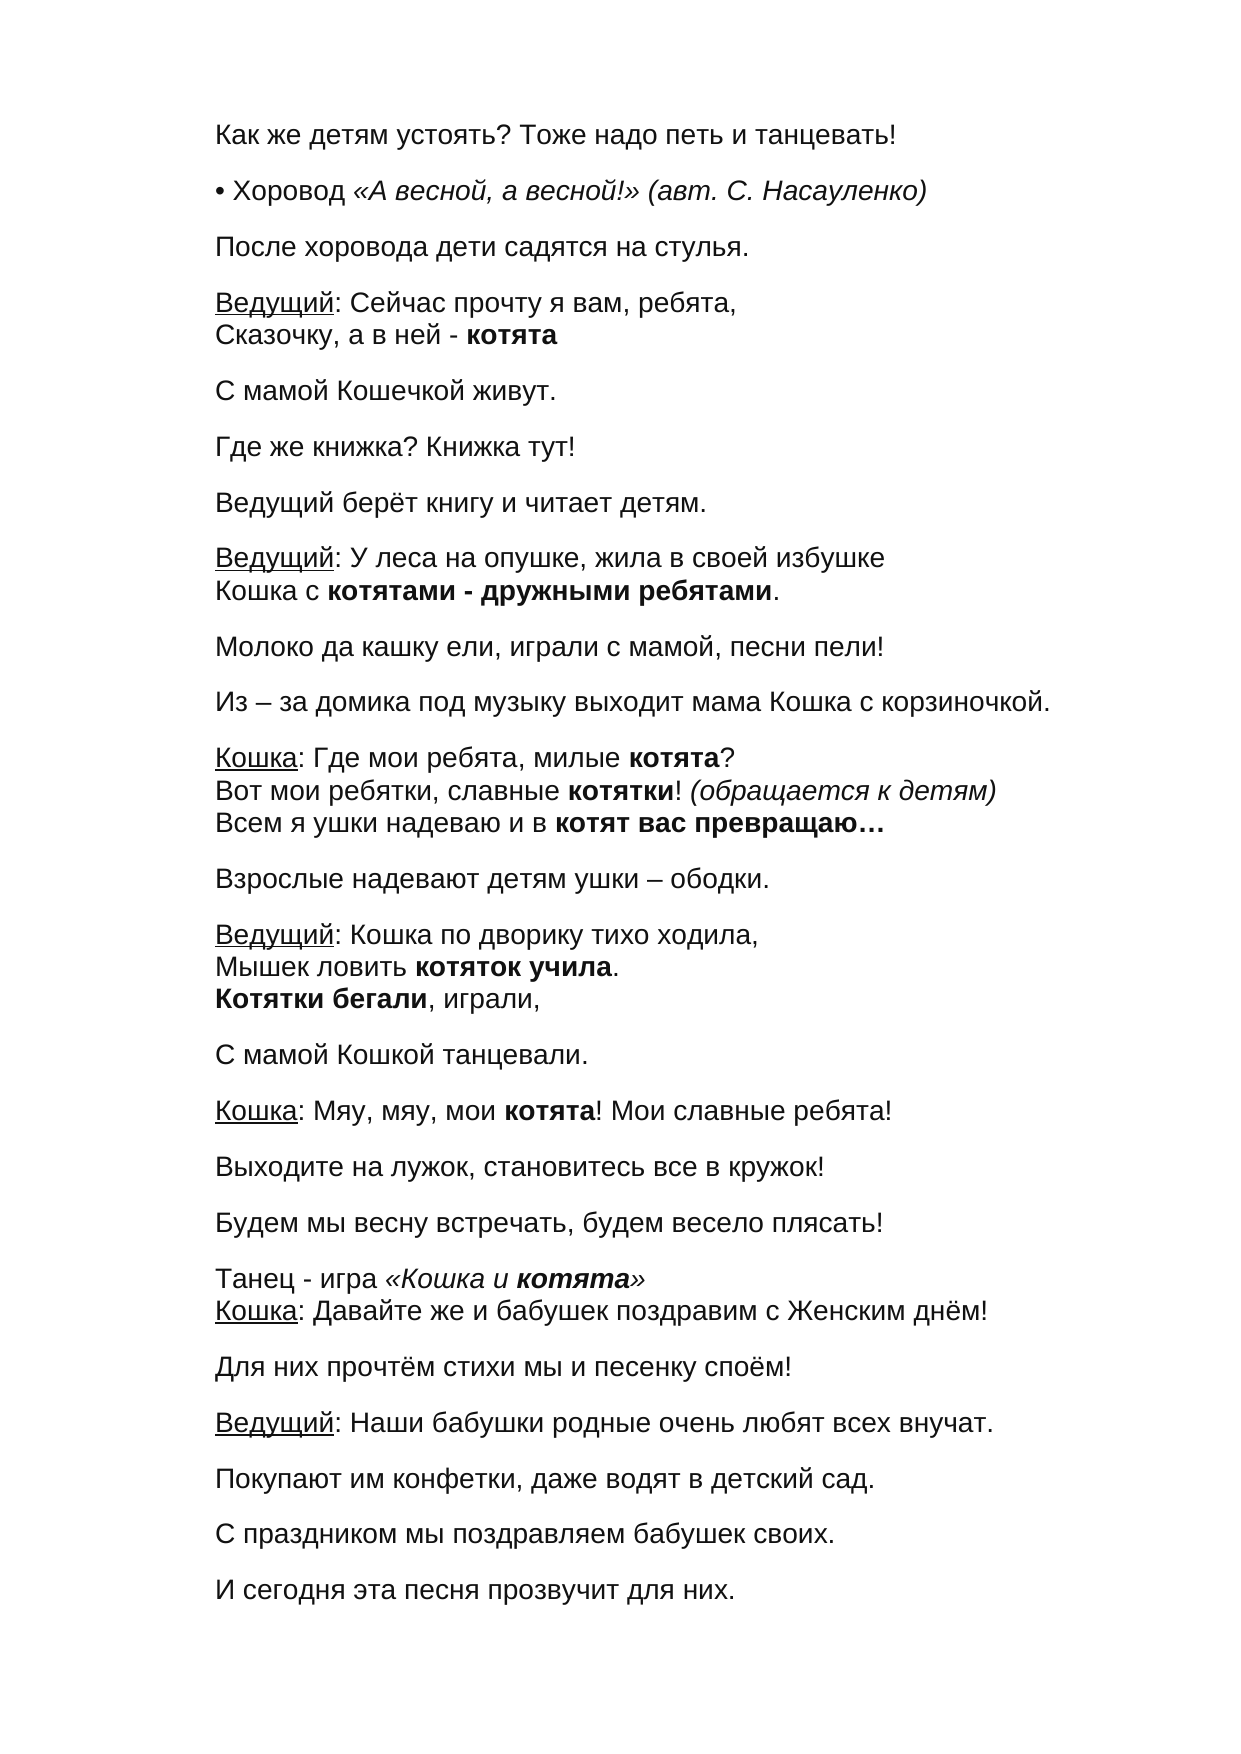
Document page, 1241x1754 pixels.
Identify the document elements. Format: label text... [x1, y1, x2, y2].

text Ведущий: У леса на опушке, жила в своей избушке [177, 541, 1152, 574]
text • Хоровод «А весной, а весной!» (авт. С. Насауленко) [177, 174, 1152, 206]
text Мышек ловить котяток учила. [177, 950, 1152, 982]
text Из – за домика под музыку выходит мама Кошка с корзиночкой. [177, 685, 1152, 718]
text Выходите на лужок, становитесь все в кружок! [177, 1150, 1152, 1182]
text Ведущий: Кошка по дворику тихо ходила, [177, 918, 1152, 950]
text С мамой Кошкой танцевали. [177, 1038, 1152, 1071]
text Ведущий берёт книгу и читает детям. [177, 486, 1152, 518]
text Сказочку, а в ней - котята [177, 318, 1152, 350]
text Кошка: Где мои ребята, милые котята? [177, 741, 1152, 774]
text С мамой Кошечкой живут. [177, 374, 1152, 406]
text Взрослые надевают детям ушки – ободки. [177, 862, 1152, 894]
text Где же книжка? Книжка тут! [177, 430, 1152, 462]
text Кошка с котятами - дружными ребятами. [177, 574, 1152, 606]
text После хоровода дети садятся на стулья. [177, 230, 1152, 262]
text Всем я ушки надеваю и в котят вас превращаю… [177, 806, 1152, 838]
text Покупают им конфетки, даже водят в детский сад. [177, 1462, 1152, 1494]
text Будем мы весну встречать, будем весело плясать! [177, 1206, 1152, 1238]
text Кошка: Мяу, мяу, мои котята! Мои славные ребята! [177, 1094, 1152, 1127]
text Молоко да кашку ели, играли с мамой, песни пели! [177, 629, 1152, 662]
text Для них прочтём стихи мы и песенку споём! [177, 1350, 1152, 1382]
text Танец - игра «Кошка и котята» [177, 1262, 1152, 1294]
text Как же детям устоять? Тоже надо петь и танцевать! [177, 118, 1152, 151]
text И сегодня эта песня прозвучит для них. [177, 1573, 1152, 1606]
text Кошка: Давайте же и бабушек поздравим с Женским днём! [177, 1294, 1152, 1326]
text Котятки бегали, играли, [177, 982, 1152, 1015]
text С праздником мы поздравляем бабушек своих. [177, 1517, 1152, 1550]
text Ведущий: Наши бабушки родные очень любят всех внучат. [177, 1406, 1152, 1438]
text Ведущий: Сейчас прочту я вам, ребята, [177, 286, 1152, 318]
text Вот мои ребятки, славные котятки! (обращается к детям) [177, 774, 1152, 806]
